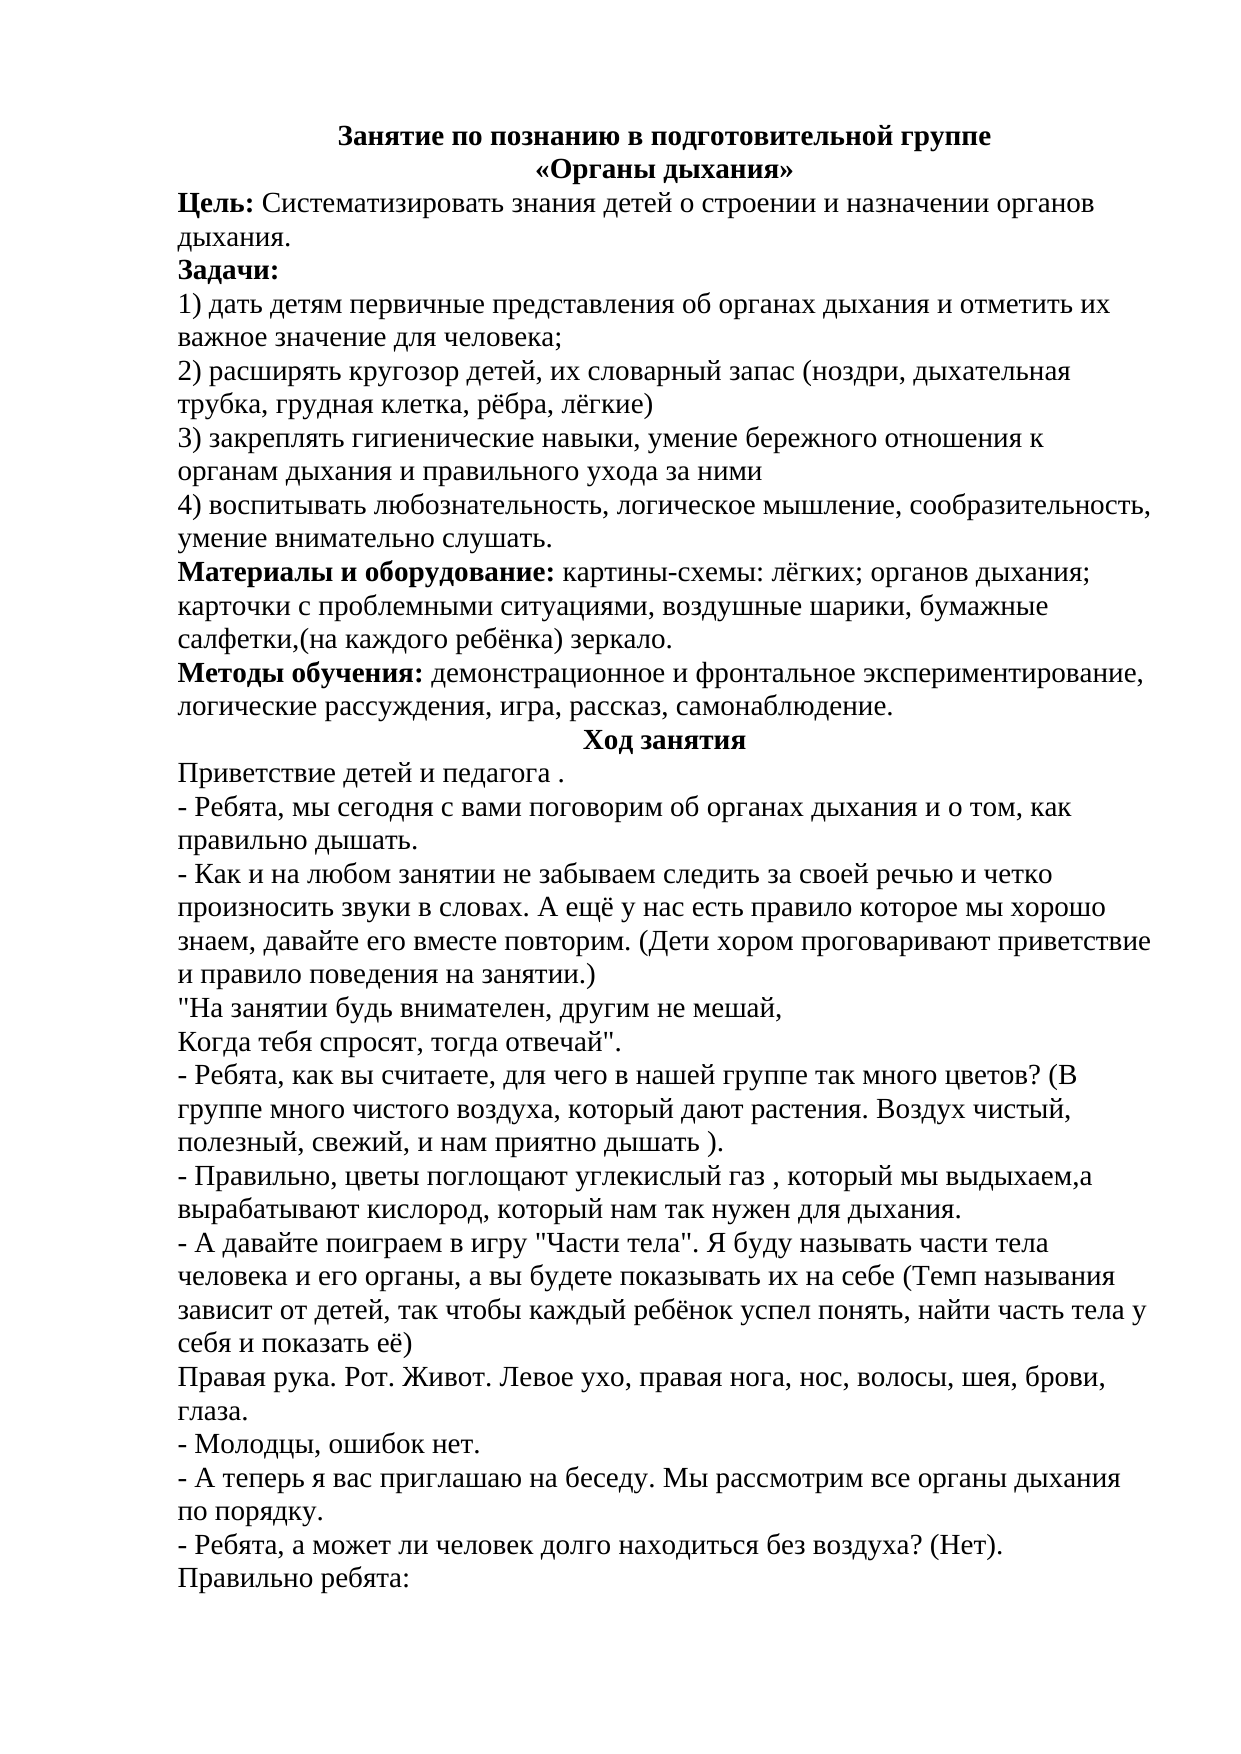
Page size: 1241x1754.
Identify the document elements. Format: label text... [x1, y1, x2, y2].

text 4) воспитывать любознательность, логическое мышление, сообразительность, умение внимательно слушать. [177, 487, 1152, 554]
text Методы обучения: демонстрационное и фронтальное экспериментирование, логические рассуждения, игра, рассказ, самонаблюдение. [177, 655, 1152, 722]
text 1) дать детям первичные представления об органах дыхания и отметить их важное значение для человека; [177, 286, 1152, 353]
text Ход занятия [177, 722, 1152, 755]
text Цель: Систематизировать знания детей о строении и назначении органов дыхания. [177, 185, 1152, 252]
text - Ребята, а может ли человек долго находиться без воздуха? (Нет). [177, 1527, 1152, 1560]
text «Органы дыхания» [177, 152, 1152, 185]
text - Правильно, цветы поглощают углекислый газ , который мы выдыхаем,а вырабатывают кислород, который нам так нужен для дыхания. [177, 1158, 1152, 1225]
text - Ребята, мы сегодня с вами поговорим об органах дыхания и о том, как правильно дышать. [177, 789, 1152, 856]
text - А теперь я вас приглашаю на беседу. Мы рассмотрим все органы дыхания по порядку. [177, 1460, 1152, 1527]
text 2) расширять кругозор детей, их словарный запас (ноздри, дыхательная трубка, грудная клетка, рёбра, лёгкие) [177, 353, 1152, 420]
text 3) закреплять гигиенические навыки, умение бережного отношения к органам дыхания и правильного ухода за ними [177, 420, 1152, 487]
text - Молодцы, ошибок нет. [177, 1426, 1152, 1460]
text - Ребята, как вы считаете, для чего в нашей группе так много цветов? (В группе много чистого воздуха, который дают растения. Воздух чистый, полезный, свежий, и нам приятно дышать ). [177, 1057, 1152, 1158]
text - Как и на любом занятии не забываем следить за своей речью и четко произносить звуки в словах. А ещё у нас есть правило которое мы хорошо знаем, давайте его вместе повторим. (Дети хором проговаривают приветствие и правило поведения на занятии.) [177, 856, 1152, 990]
text Когда тебя спросят, тогда отвечай". [177, 1024, 1152, 1057]
text "На занятии будь внимателен, другим не мешай, [177, 990, 1152, 1024]
text - А давайте поиграем в игру "Части тела". Я буду называть части тела человека и его органы, а вы будете показывать их на себе (Темп называния зависит от детей, так чтобы каждый ребёнок успел понять, найти часть тела у себя и показать её) [177, 1225, 1152, 1359]
text Материалы и оборудование: картины-схемы: лёгких; органов дыхания; карточки с проблемными ситуациями, воздушные шарики, бумажные салфетки,(на каждого ребёнка) зеркало. [177, 554, 1152, 655]
text Занятие по познанию в подготовительной группе [177, 118, 1152, 152]
text Задачи: [177, 252, 1152, 286]
text Правая рука. Рот. Живот. Левое ухо, правая нога, нос, волосы, шея, брови, глаза. [177, 1359, 1152, 1426]
text Приветствие детей и педагога . [177, 755, 1152, 789]
text Правильно ребята: [177, 1560, 1152, 1594]
